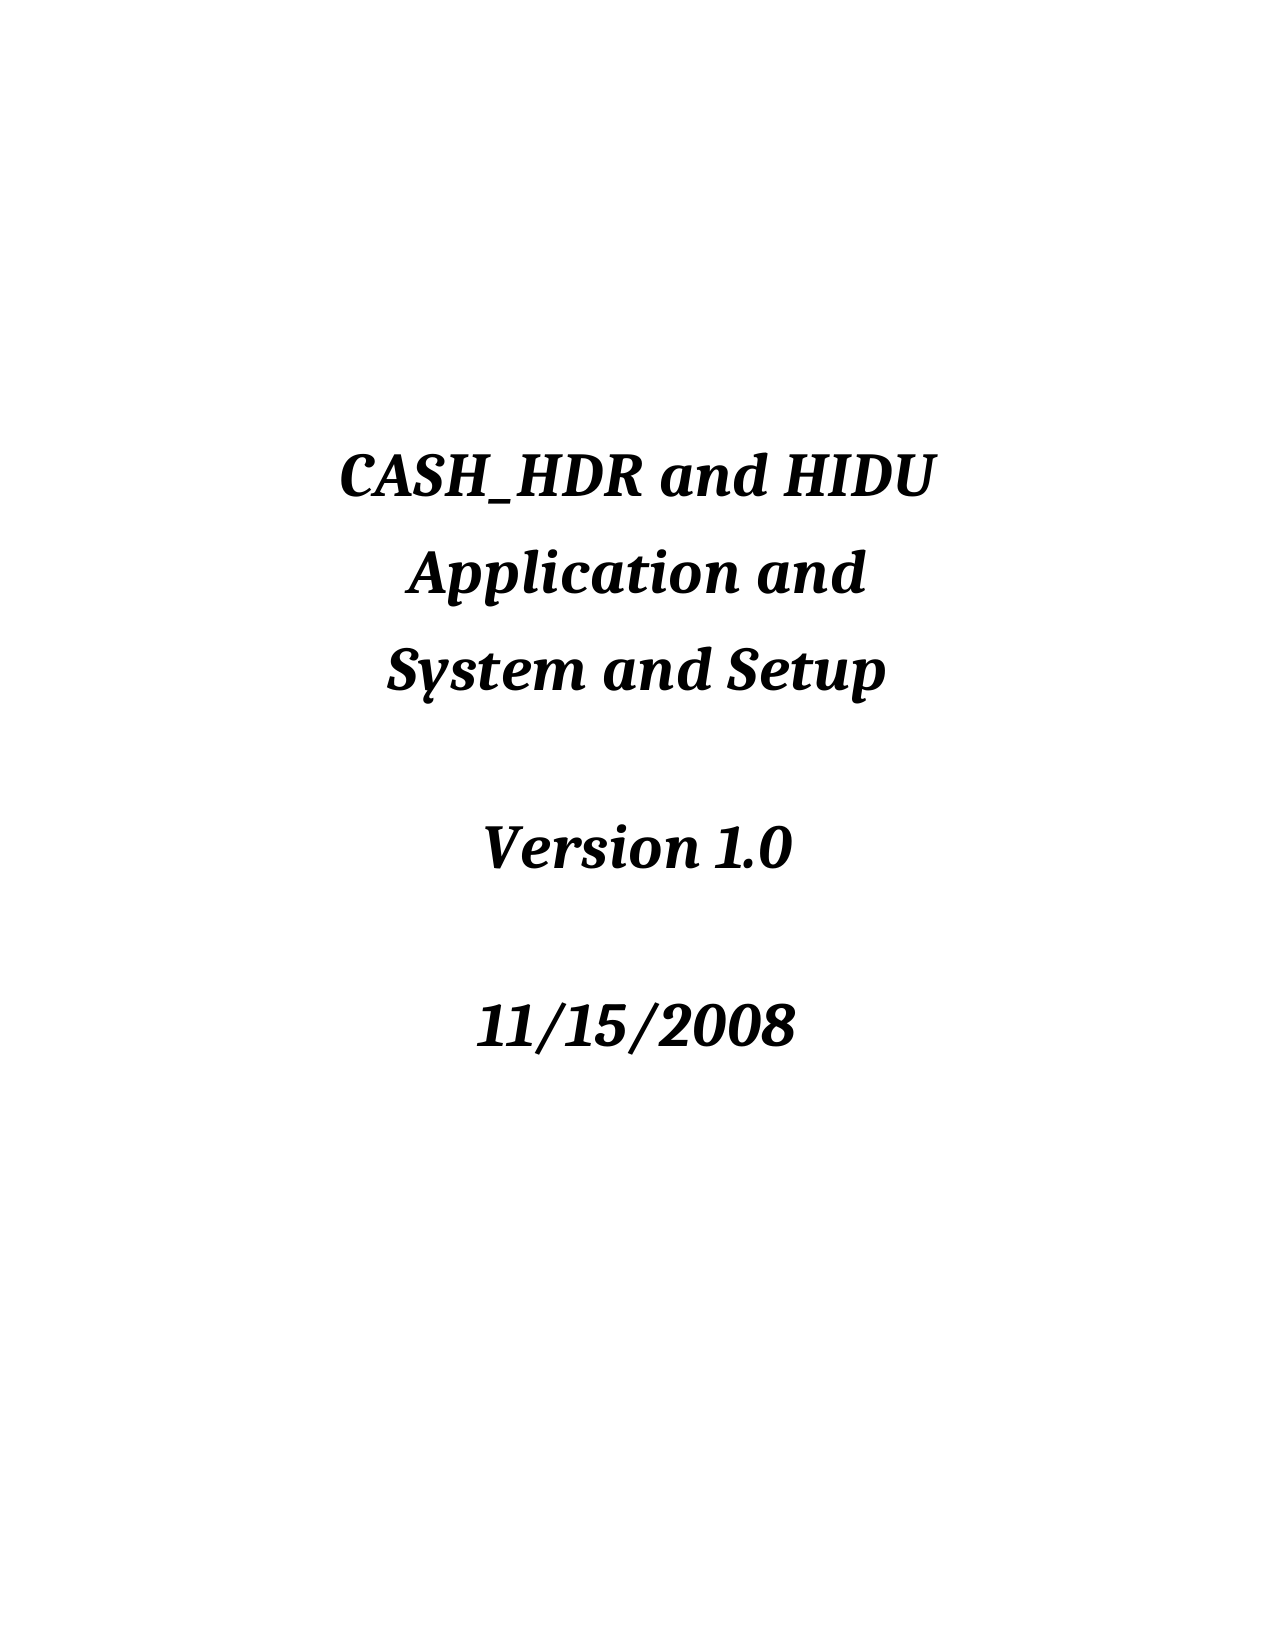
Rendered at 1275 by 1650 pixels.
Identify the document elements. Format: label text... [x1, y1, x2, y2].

title System and Setup [150, 634, 1125, 706]
title Application and [150, 537, 1125, 609]
title 11/15/2008 [150, 990, 1125, 1062]
title CASH_HDR and HIDU [150, 441, 1125, 512]
title Version 1.0 [150, 812, 1125, 884]
